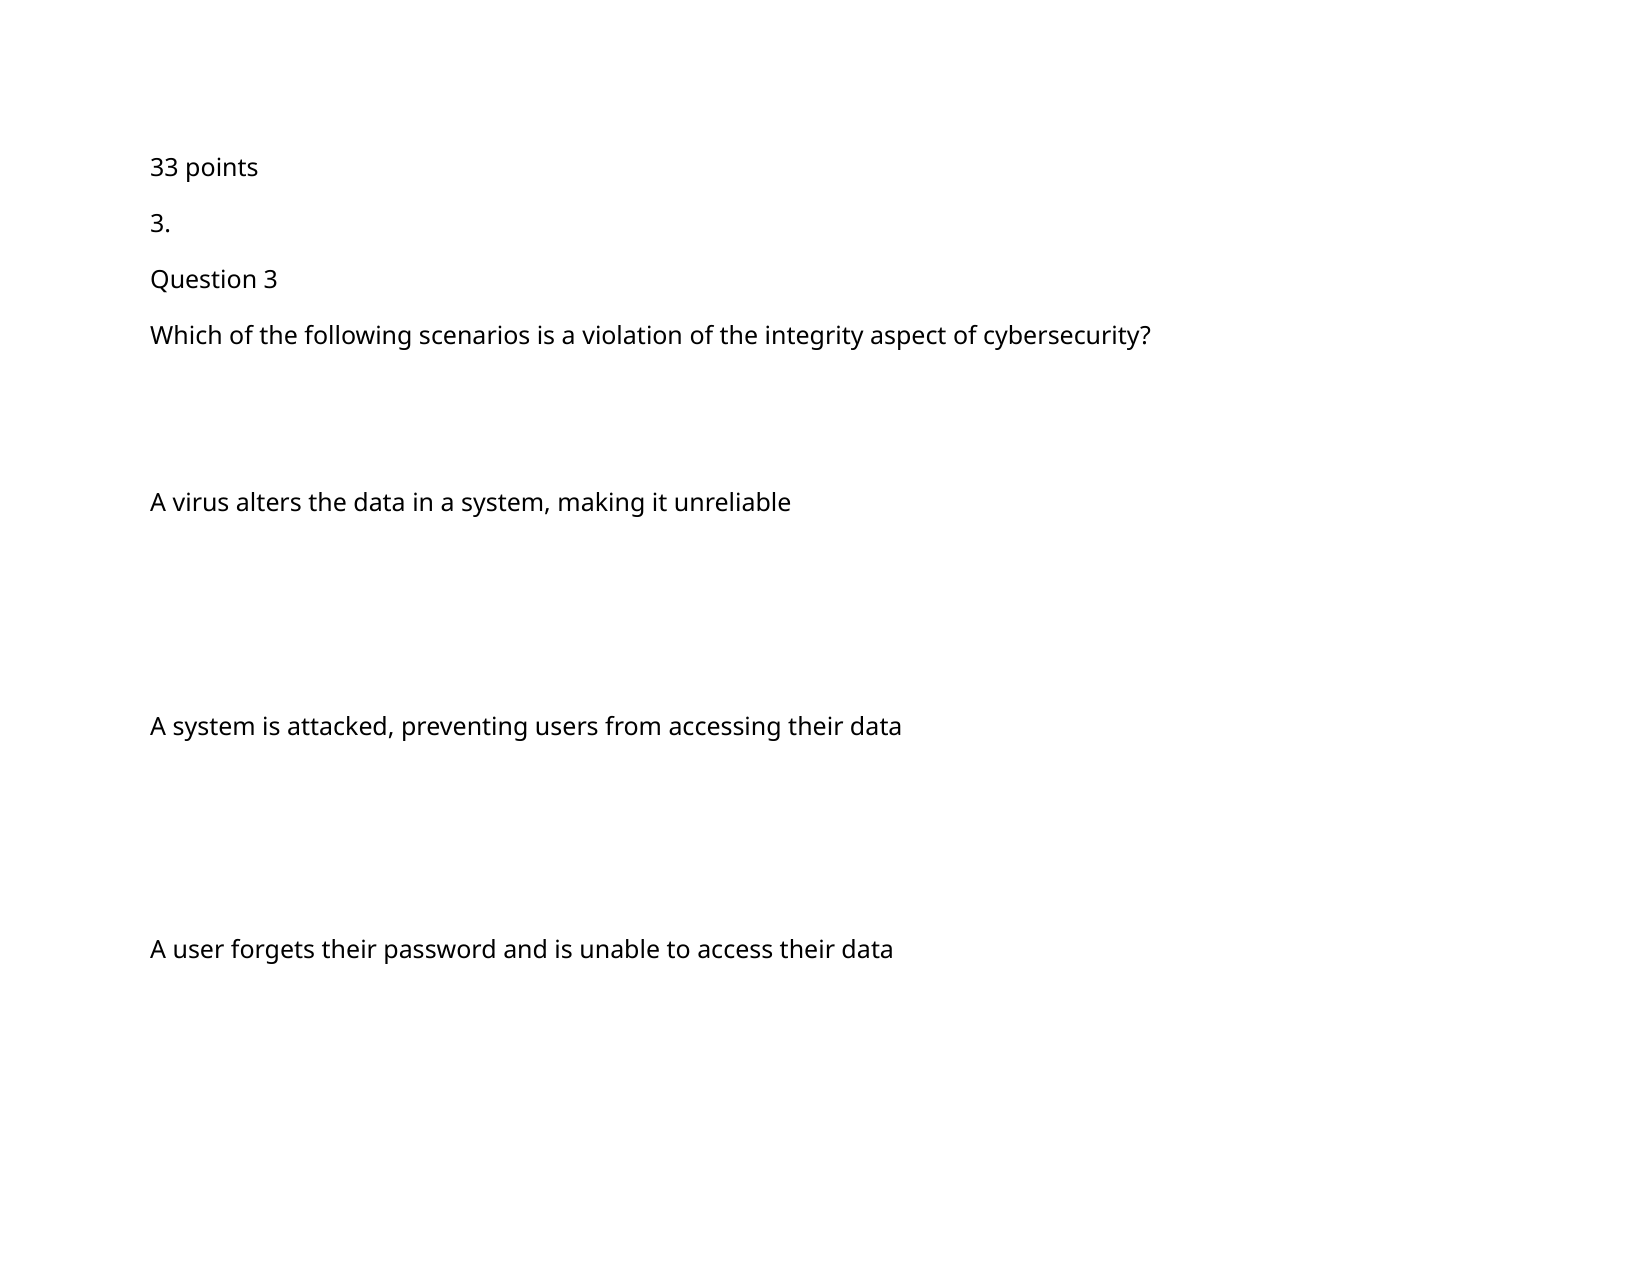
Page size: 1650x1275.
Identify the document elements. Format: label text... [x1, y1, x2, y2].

text A virus alters the data in a system, making it unreliable [150, 485, 1500, 519]
text A user forgets their password and is unable to access their data [150, 932, 1500, 966]
text A system is attacked, preventing users from accessing their data [150, 708, 1500, 742]
text Question 3 [150, 262, 1500, 296]
text 3. [150, 206, 1500, 240]
text 33 points [150, 150, 1500, 184]
text Which of the following scenarios is a violation of the integrity aspect of cybersecurity? [150, 317, 1500, 352]
